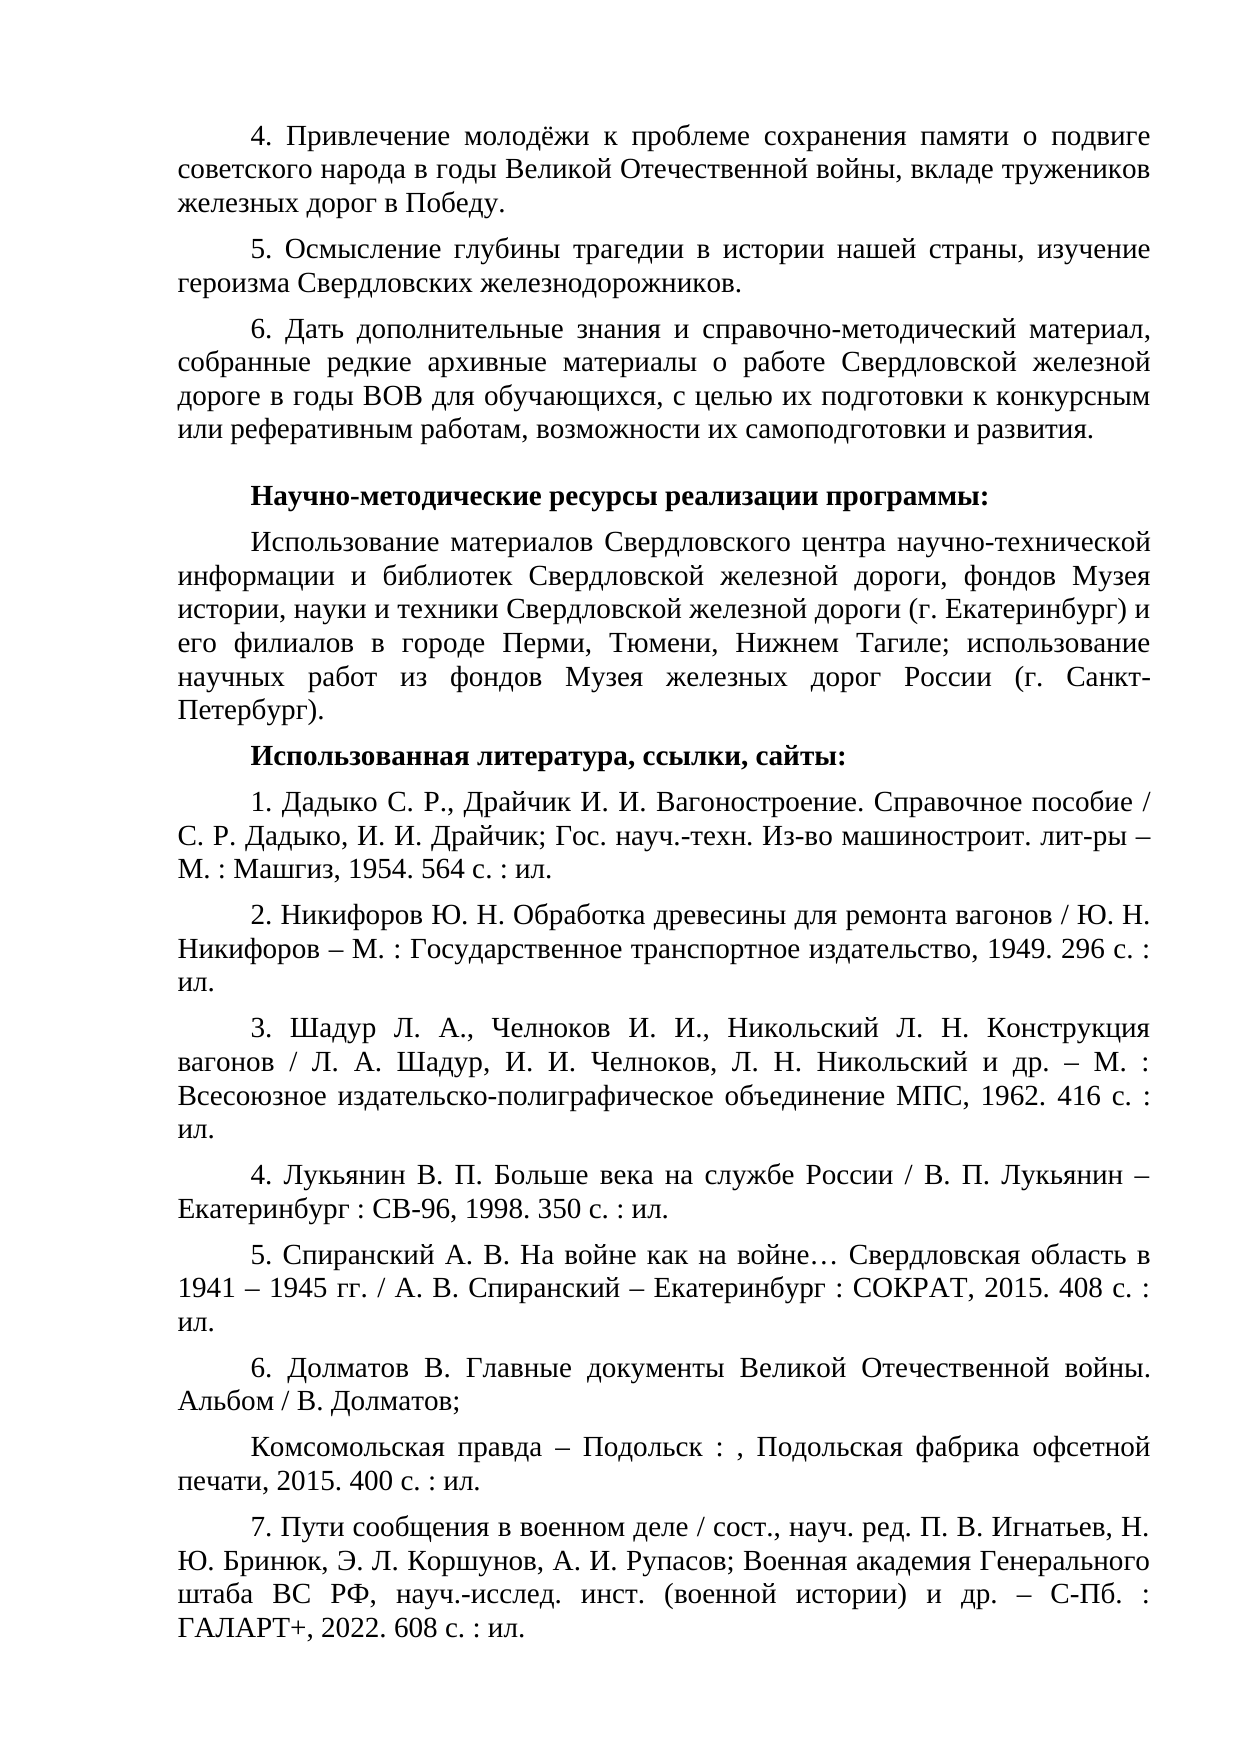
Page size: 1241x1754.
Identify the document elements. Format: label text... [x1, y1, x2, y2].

text 2. Никифоров Ю. Н. Обработка древесины для ремонта вагонов / Ю. Н. Никифоров – М. : Государственное транспортное издательство, 1949. 296 с. : ил. [177, 897, 1152, 998]
text Комсомольская правда – Подольск : , Подольская фабрика офсетной печати, 2015. 400 с. : ил. [177, 1429, 1152, 1497]
text 6. Долматов В. Главные документы Великой Отечественной войны. Альбом / В. Долматов; [177, 1350, 1152, 1417]
text Использование материалов Свердловского центра научно-технической информации и библиотек Свердловской железной дороги, фондов Музея истории, науки и техники Свердловской железной дороги (г. Екатеринбург) и его филиалов в городе Перми, Тюмени, Нижнем Тагиле; использование научных работ из фондов Музея железных дорог России (г. Санкт-Петербург). [177, 524, 1152, 726]
text 4. Привлечение молодёжи к проблеме сохранения памяти о подвиге советского народа в годы Великой Отечественной войны, вкладе тружеников железных дорог в Победу. [177, 118, 1152, 219]
text 1. Дадыко С. Р., Драйчик И. И. Вагоностроение. Справочное пособие / С. Р. Дадыко, И. И. Драйчик; Гос. науч.-техн. Из-во машиностроит. лит-ры – М. : Машгиз, 1954. 564 с. : ил. [177, 784, 1152, 885]
text 3. Шадур Л. А., Челноков И. И., Никольский Л. Н. Конструкция вагонов / Л. А. Шадур, И. И. Челноков, Л. Н. Никольский и др. – М. : Всесоюзное издательско-полиграфическое объединение МПС, 1962. 416 с. : ил. [177, 1011, 1152, 1145]
text 5. Спиранский А. В. На войне как на войне… Свердловская область в 1941 – 1945 гг. / А. В. Спиранский – Екатеринбург : СОКРАТ, 2015. 408 с. : ил. [177, 1237, 1152, 1337]
text Использованная литература, ссылки, сайты: [177, 738, 1152, 772]
text 4. Лукьянин В. П. Больше века на службе России / В. П. Лукьянин – Екатеринбург : СВ-96, 1998. 350 с. : ил. [177, 1157, 1152, 1224]
text 5. Осмысление глубины трагедии в истории нашей страны, изучение героизма Свердловских железнодорожников. [177, 231, 1152, 298]
text 7. Пути сообщения в военном деле / сост., науч. ред. П. В. Игнатьев, Н. Ю. Бринюк, Э. Л. Коршунов, А. И. Рупасов; Военная академия Генерального штаба ВС РФ, науч.-исслед. инст. (военной истории) и др. – С-Пб. : ГАЛАРТ+, 2022. 608 с. : ил. [177, 1509, 1152, 1643]
text 6. Дать дополнительные знания и справочно-методический материал, собранные редкие архивные материалы о работе Свердловской железной дороге в годы ВОВ для обучающихся, с целью их подготовки к конкурсным или реферативным работам, возможности их самоподготовки и развития. [177, 311, 1152, 445]
text Научно-методические ресурсы реализации программы: [177, 478, 1152, 512]
